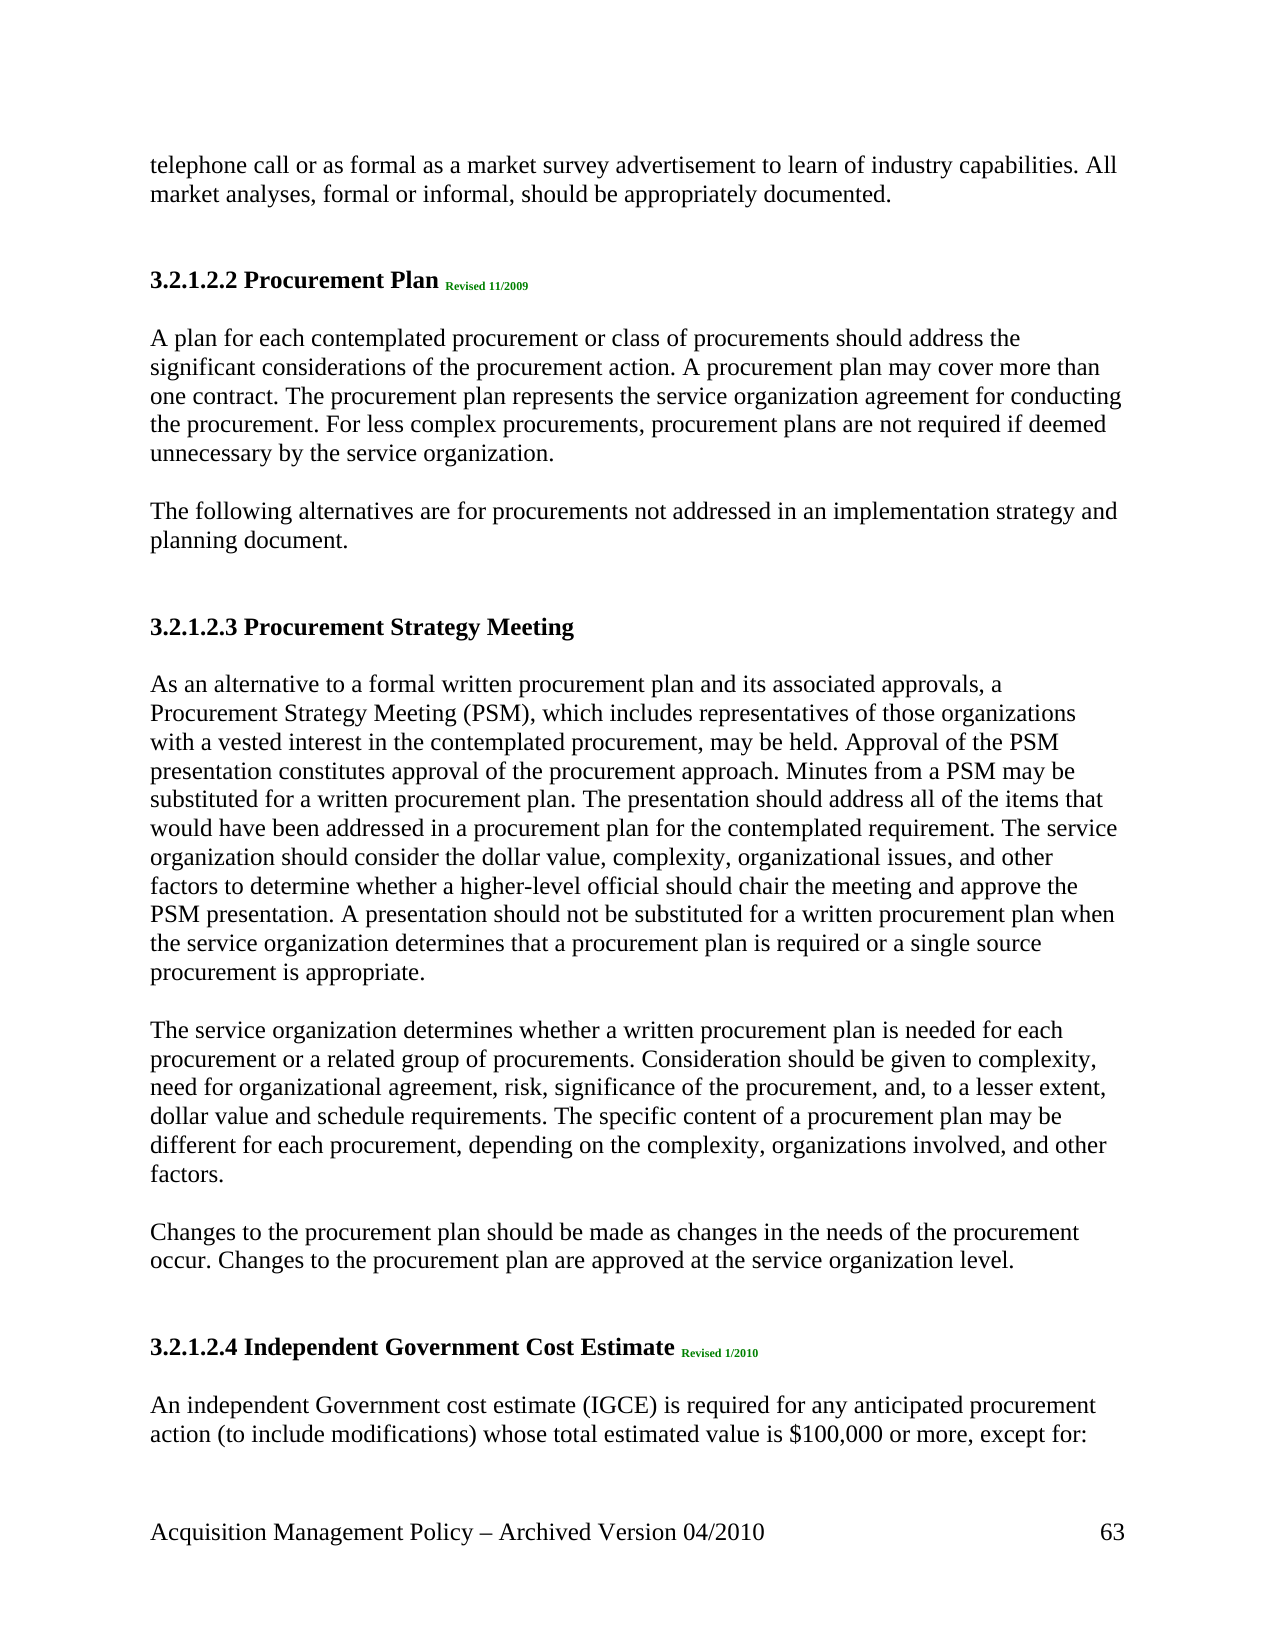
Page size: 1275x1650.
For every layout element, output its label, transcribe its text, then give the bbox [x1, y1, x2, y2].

text 3.2.1.2.2 Procurement Plan Revised 11/2009 [150, 237, 1125, 294]
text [150, 150, 1125, 207]
text An independent Government cost estimate (IGCE) is required for any anticipated procurement action (to include modifications) whose total estimated value is $100,000 or more, except for: [150, 1390, 1125, 1447]
text As an alternative to a formal written procurement plan and its associated approvals, a Procurement Strategy Meeting (PSM), which includes representatives of those organizations with a vested interest in the contemplated procurement, may be held. Approval of the PSM presentation constitutes approval of the procurement approach. Minutes from a PSM may be substituted for a written procurement plan. The presentation should address all of the items that would have been addressed in a procurement plan for the contemplated requirement. The service organization should consider the dollar value, complexity, organizational issues, and other factors to determine whether a higher-level official should chair the meeting and approve the PSM presentation. A presentation should not be substituted for a written procurement plan when the service organization determines that a procurement plan is required or a single source procurement is appropriate. [150, 669, 1125, 986]
text The following alternatives are for procurements not addressed in an implementation strategy and planning document. [150, 496, 1125, 554]
text The service organization determines whether a written procurement plan is needed for each procurement or a related group of procurements. Consideration should be given to complexity, need for organizational agreement, risk, significance of the procurement, and, to a lesser extent, dollar value and schedule requirements. The specific content of a procurement plan may be different for each procurement, depending on the complexity, organizations involved, and other factors. [150, 1015, 1125, 1187]
text Changes to the procurement plan should be made as changes in the needs of the procurement occur. Changes to the procurement plan are approved at the service organization level. [150, 1217, 1125, 1274]
text 3.2.1.2.3 Procurement Strategy Meeting [150, 583, 1125, 640]
text A plan for each contemplated procurement or class of procurements should address the significant considerations of the procurement action. A procurement plan may cover more than one contract. The procurement plan represents the service organization agreement for conducting the procurement. For less complex procurements, procurement plans are not required if deemed unnecessary by the service organization. [150, 323, 1125, 467]
text 3.2.1.2.4 Independent Government Cost Estimate Revised 1/2010 [150, 1303, 1125, 1361]
